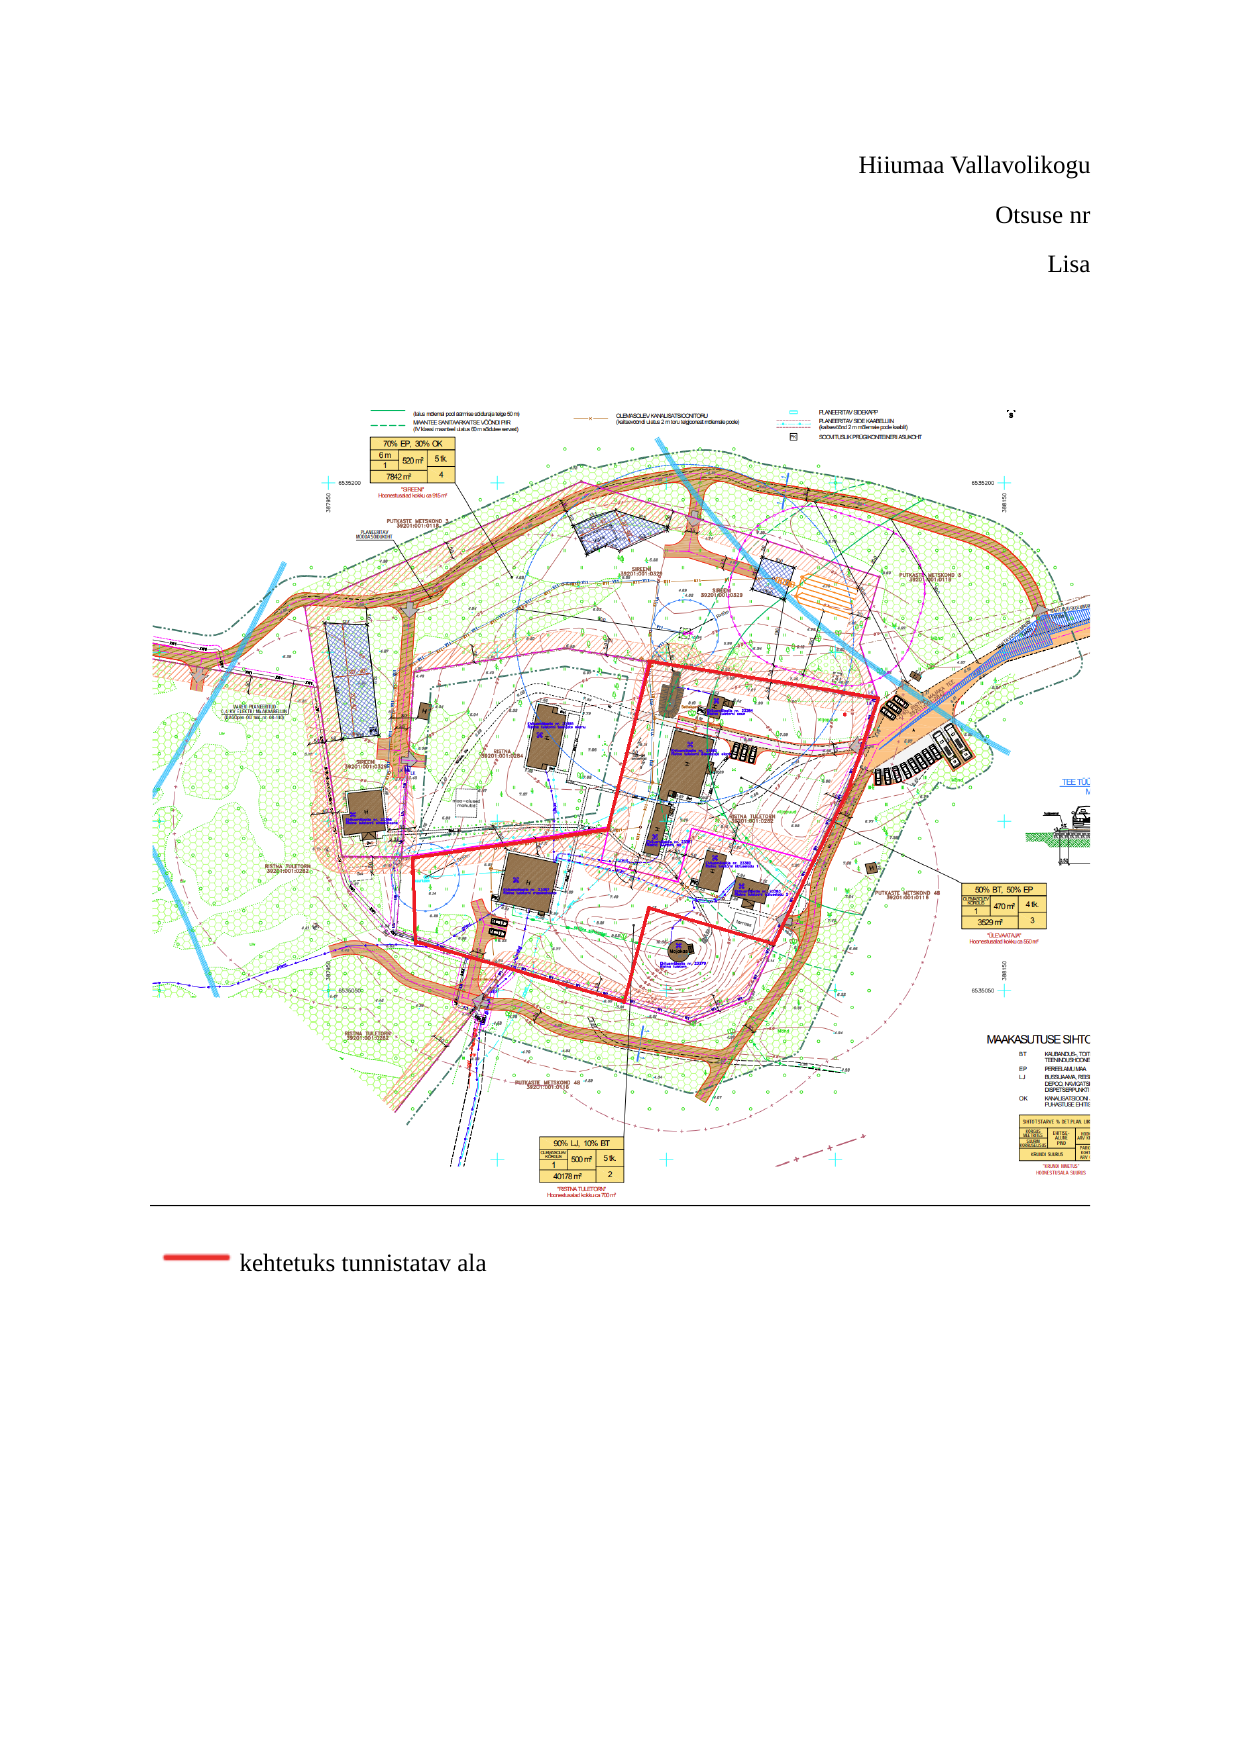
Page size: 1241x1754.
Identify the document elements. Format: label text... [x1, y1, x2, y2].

text kehtetuks tunnistatav ala [150, 1232, 1090, 1277]
text Otsuse nr [150, 200, 1090, 228]
picture [150, 410, 1091, 1211]
text Lisa [150, 249, 1090, 278]
picture [150, 1232, 233, 1272]
text Hiiumaa Vallavolikogu [150, 150, 1090, 179]
